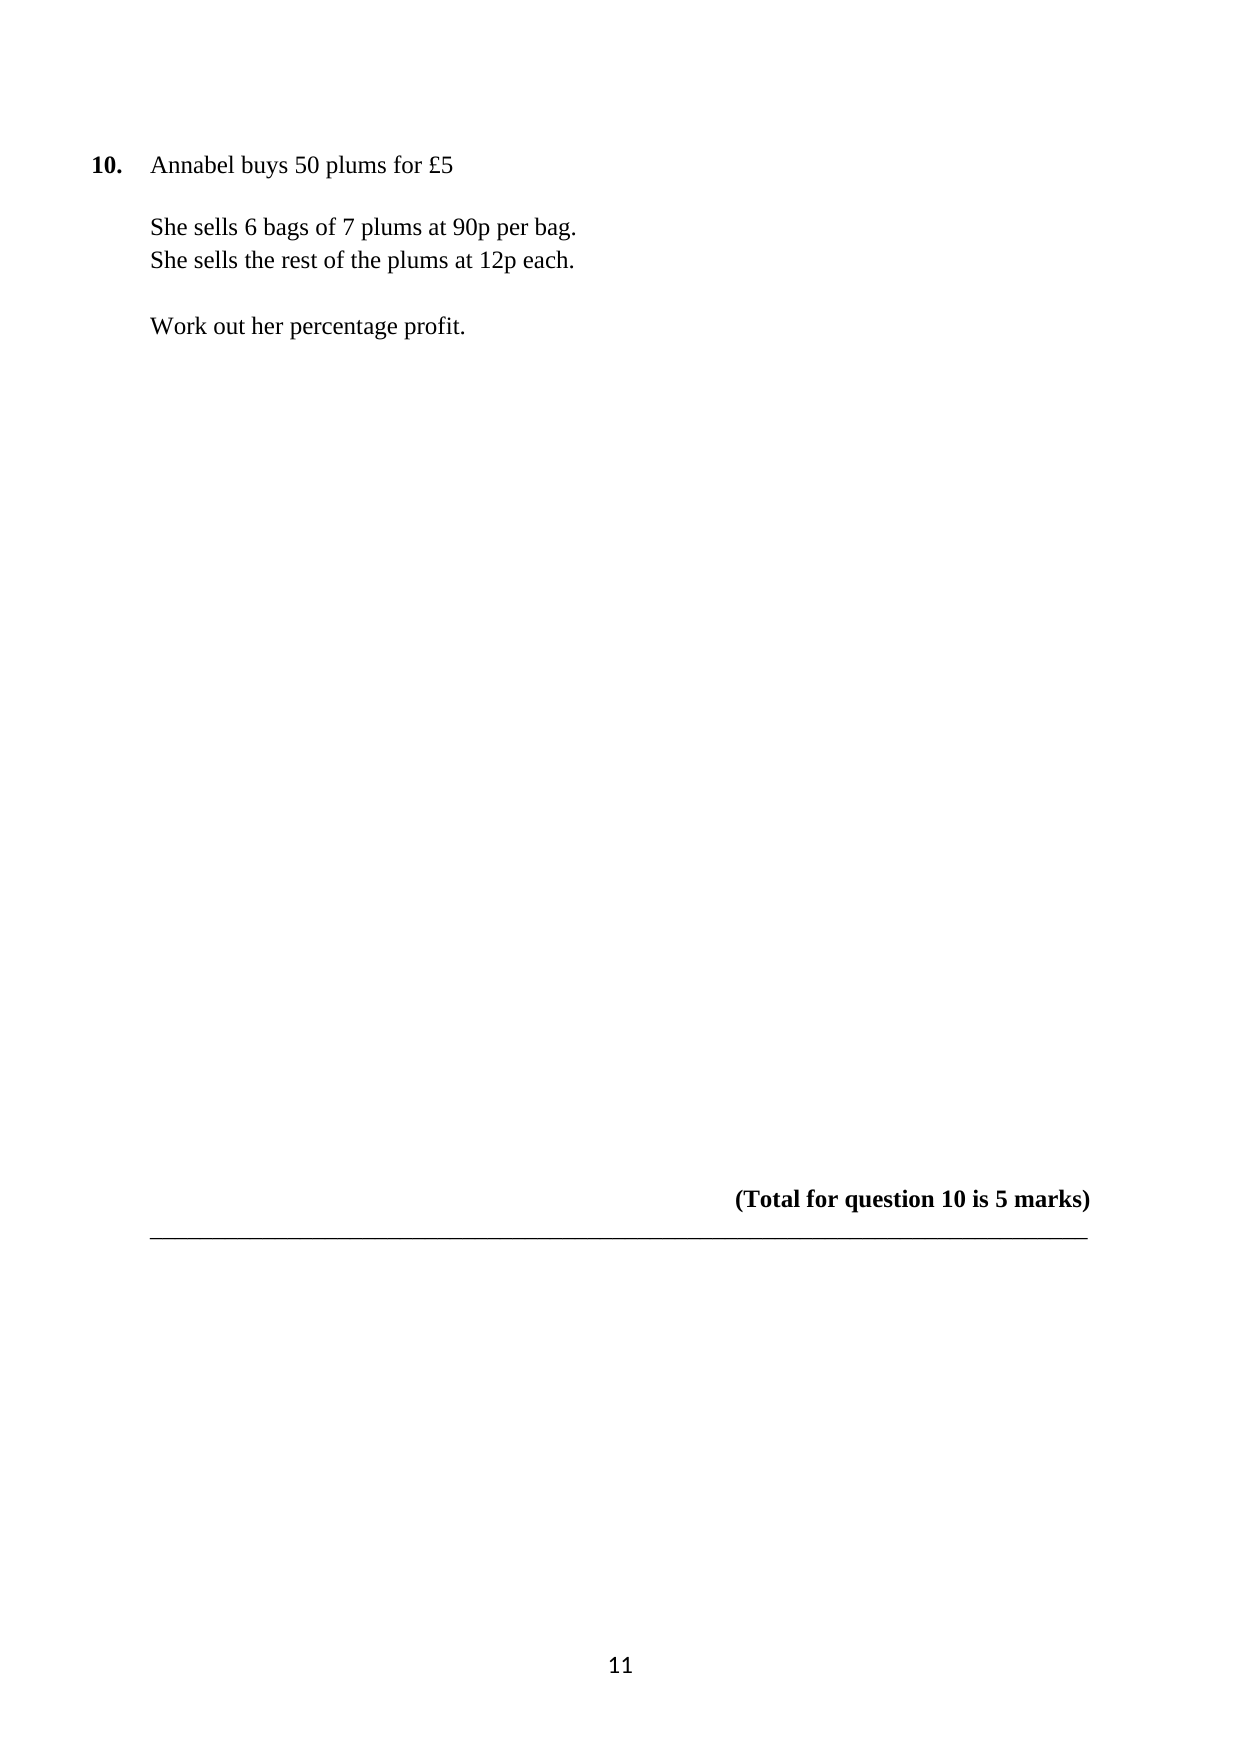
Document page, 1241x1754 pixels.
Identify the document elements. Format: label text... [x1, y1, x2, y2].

text She sells 6 bags of 7 plums at 90p per bag. [150, 212, 1090, 241]
text 10. Annabel buys 50 plums for £5 [91, 150, 1090, 179]
text She sells the rest of the plums at 12p each. [150, 245, 1090, 273]
text ___________________________________________________________________________ [150, 1213, 1090, 1241]
text (Total for question 10 is 5 marks) [150, 1184, 1090, 1213]
text Work out her percentage profit. [150, 311, 1090, 339]
